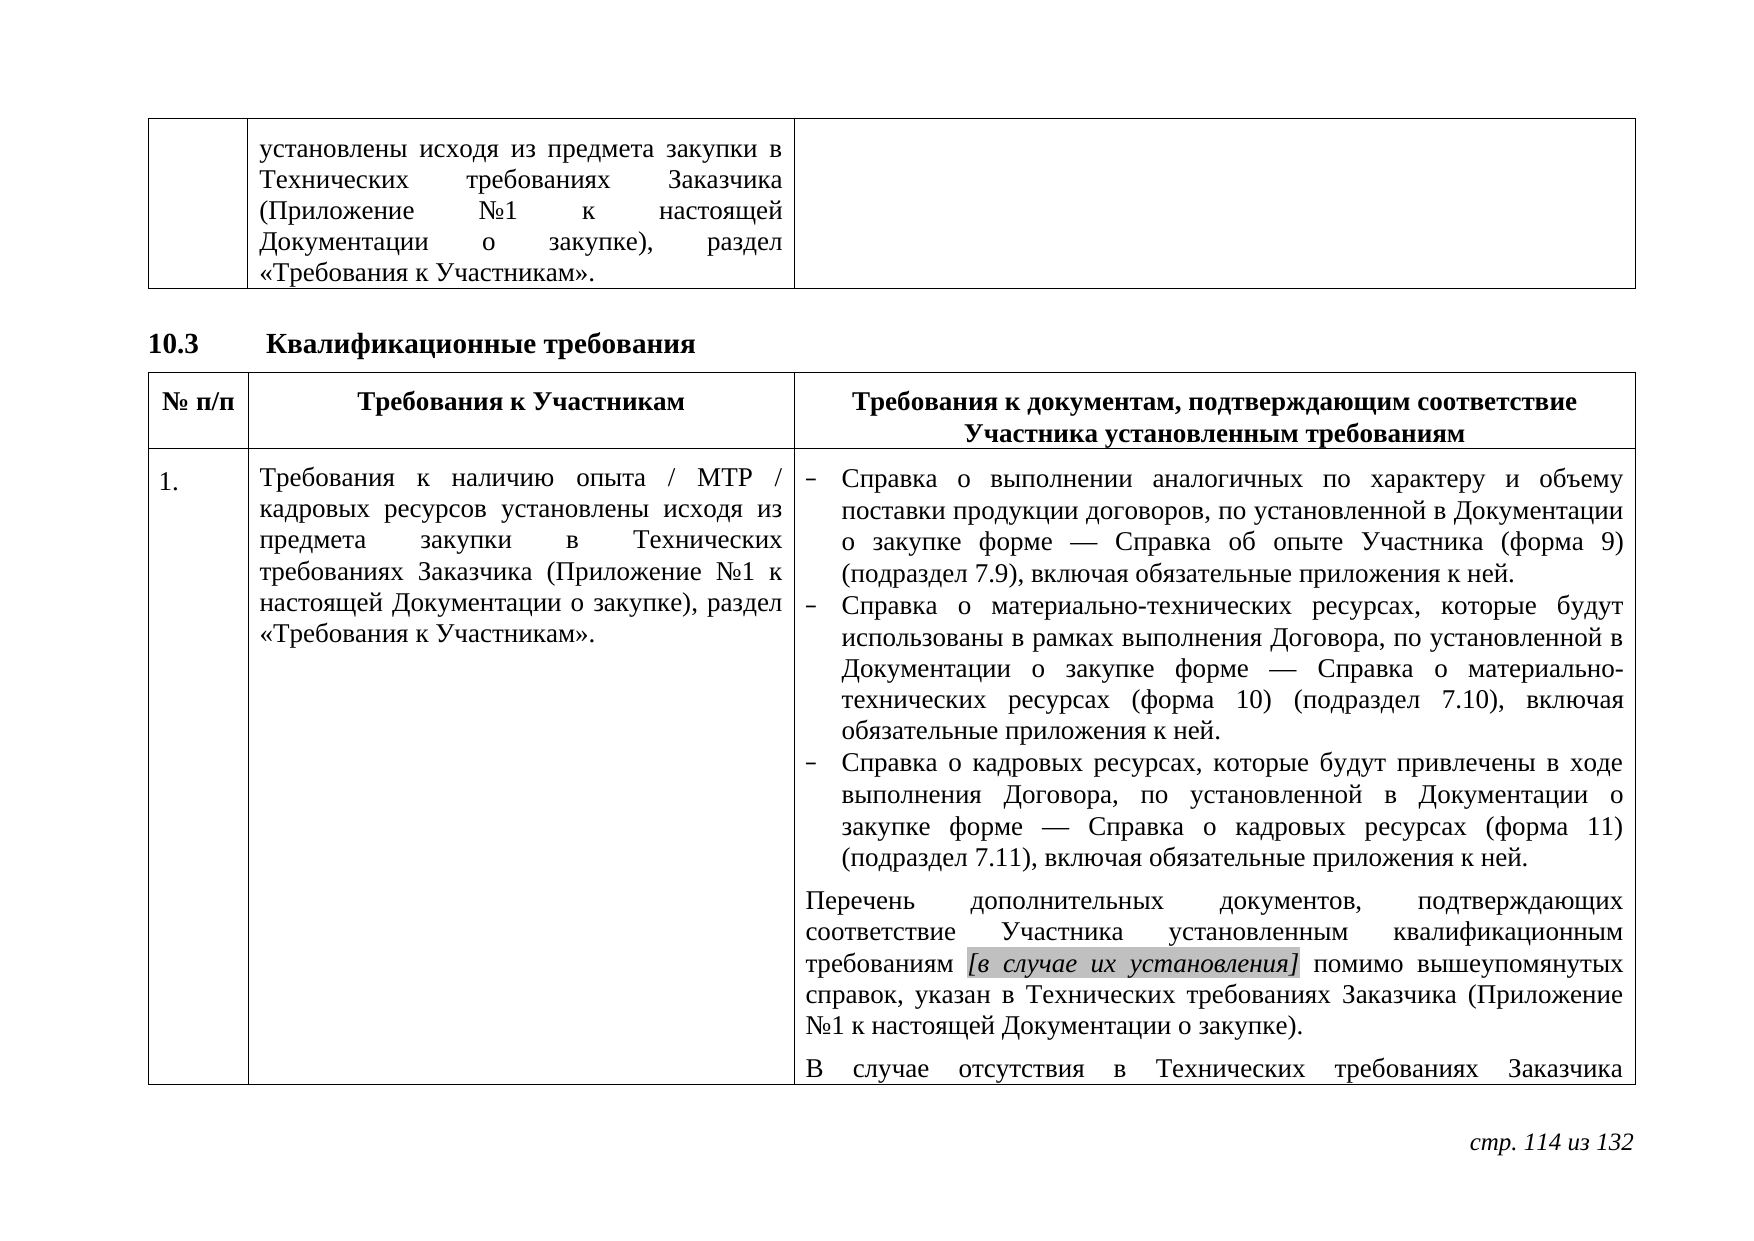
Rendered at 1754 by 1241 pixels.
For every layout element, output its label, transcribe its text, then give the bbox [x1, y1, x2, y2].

table_header Требования к Участникам [249, 373, 794, 448]
subtitle Квалификационные требования [148, 326, 1636, 359]
table_header № п/п [149, 373, 248, 448]
table_cell [149, 449, 248, 1084]
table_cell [248, 119, 794, 287]
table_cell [795, 449, 1635, 1084]
table_cell [149, 119, 247, 287]
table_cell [249, 449, 794, 1084]
table_header Требования к документам, подтверждающим соответствие Участника установленным требованиям [795, 373, 1635, 448]
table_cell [795, 119, 1635, 287]
